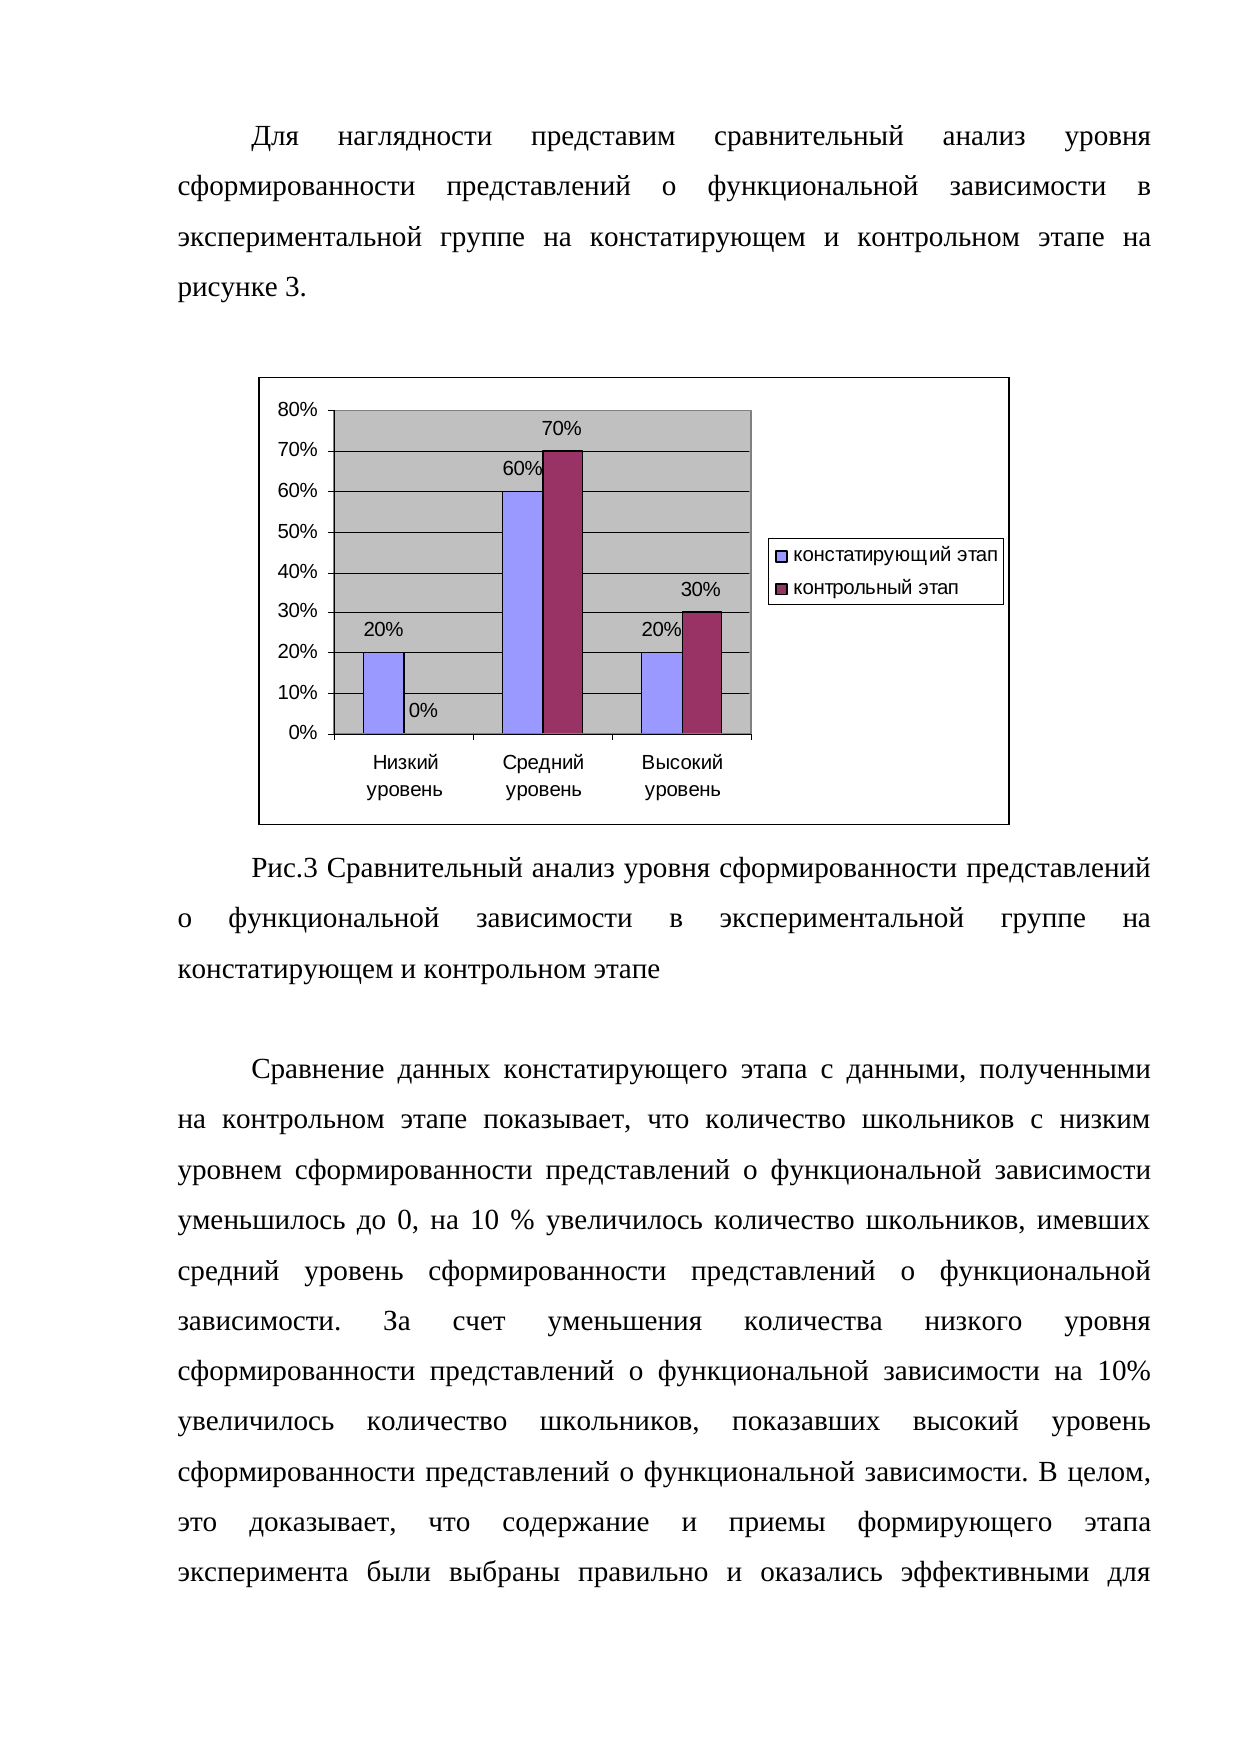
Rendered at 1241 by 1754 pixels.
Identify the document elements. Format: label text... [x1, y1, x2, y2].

text Для наглядности представим сравнительный анализ уровня сформированности представлений о функциональной зависимости в экспериментальной группе на констатирующем и контрольном этапе на рисунке 3. [177, 118, 1152, 303]
text Рис.3 Сравнительный анализ уровня сформированности представлений о функциональной зависимости в экспериментальной группе на констатирующем и контрольном этапе [177, 850, 1152, 984]
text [177, 1051, 1152, 1588]
